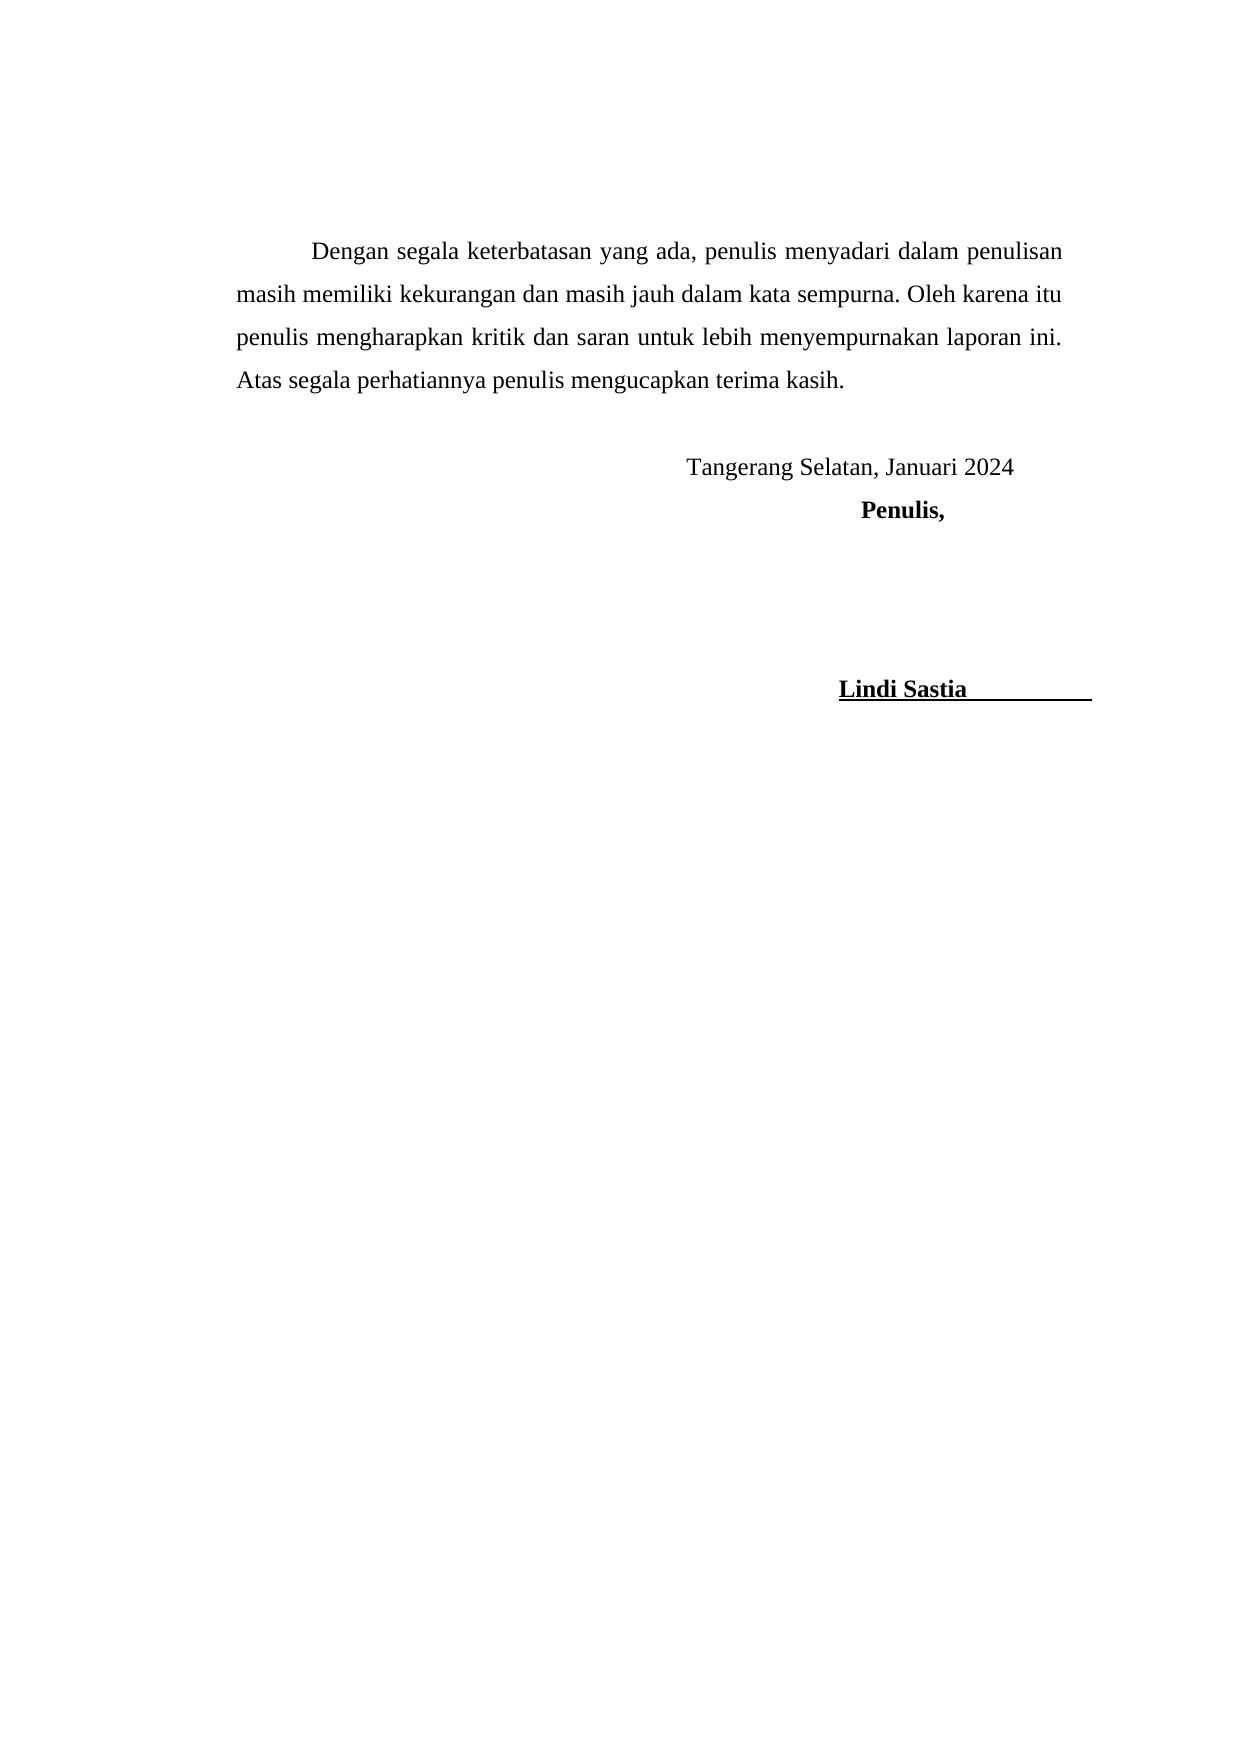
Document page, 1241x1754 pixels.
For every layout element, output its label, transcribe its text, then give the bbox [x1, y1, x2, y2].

text Penulis, [236, 495, 1063, 524]
text Tangerang Selatan, Januari 2024 [686, 452, 1063, 481]
text Dengan segala keterbatasan yang ada, penulis menyadari dalam penulisan masih memiliki kekurangan dan masih jauh dalam kata sempurna. Oleh karena itu penulis mengharapkan kritik dan saran untuk lebih menyempurnakan laporan ini. Atas segala perhatiannya penulis mengucapkan terima kasih. [236, 236, 1063, 394]
text Lindi Sastia [236, 674, 1063, 703]
